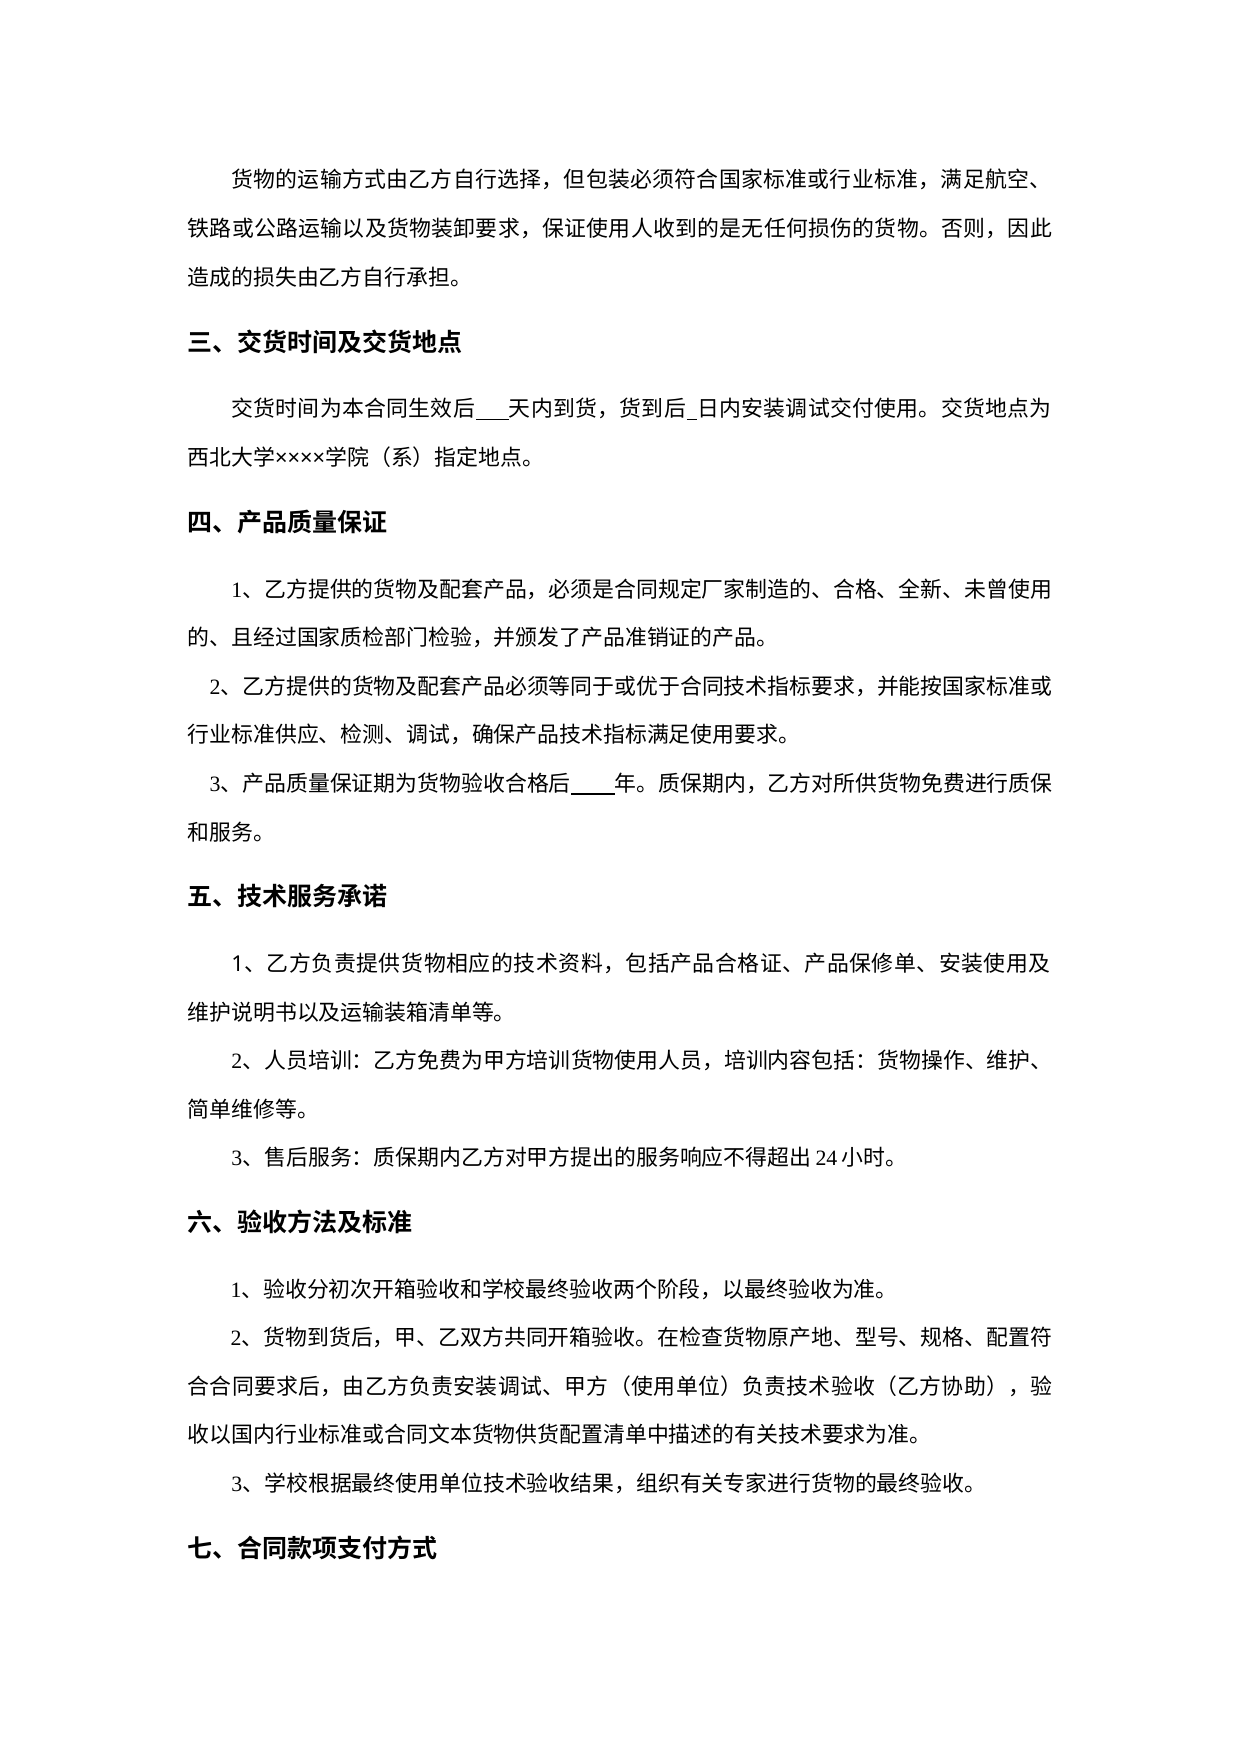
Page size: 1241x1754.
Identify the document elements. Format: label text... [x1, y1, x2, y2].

text 3、产品质量保证期为货物验收合格后 年。质保期内，乙方对所供货物免费进行质保和服务。 [187, 765, 1053, 847]
text 四、产品质量保证 [187, 488, 1053, 553]
text 1、乙方负责提供货物相应的技术资料，包括产品合格证、产品保修单、安装使用及维护说明书以及运输装箱清单等。 [187, 946, 1053, 1027]
text 3、售后服务：质保期内乙方对甲方提出的服务响应不得超出24小时。 [187, 1140, 1053, 1172]
text 2、乙方提供的货物及配套产品必须等同于或优于合同技术指标要求，并能按国家标准或行业标准供应、检测、调试，确保产品技术指标满足使用要求。 [187, 668, 1053, 749]
text 3、学校根据最终使用单位技术验收结果，组织有关专家进行货物的最终验收。 [187, 1465, 1053, 1498]
text 六、验收方法及标准 [187, 1188, 1053, 1253]
text 2、货物到货后，甲、乙双方共同开箱验收。在检查货物原产地、型号、规格、配置符合合同要求后，由乙方负责安装调试、甲方（使用单位）负责技术验收（乙方协助），验收以国内行业标准或合同文本货物供货配置清单中描述的有关技术要求为准。 [187, 1319, 1053, 1449]
text 1、乙方提供的货物及配套产品，必须是合同规定厂家制造的、合格、全新、未曾使用的、且经过国家质检部门检验，并颁发了产品准销证的产品。 [187, 571, 1053, 652]
text 货物的运输方式由乙方自行选择，但包装必须符合国家标准或行业标准，满足航空、铁路或公路运输以及货物装卸要求，保证使用人收到的是无任何损伤的货物。否则，因此造成的损失由乙方自行承担。 [187, 162, 1053, 292]
text 1、验收分初次开箱验收和学校最终验收两个阶段，以最终验收为准。 [187, 1271, 1053, 1304]
text 交货时间为本合同生效后 天内到货，货到后 日内安装调试交付使用。交货地点为西北大学××××学院（系）指定地点。 [187, 391, 1053, 472]
text 2、人员培训：乙方免费为甲方培训货物使用人员，培训内容包括：货物操作、维护、简单维修等。 [187, 1043, 1053, 1124]
text 七、合同款项支付方式 [187, 1514, 1053, 1579]
text 三、交货时间及交货地点 [187, 308, 1053, 373]
text 五、技术服务承诺 [187, 862, 1053, 927]
